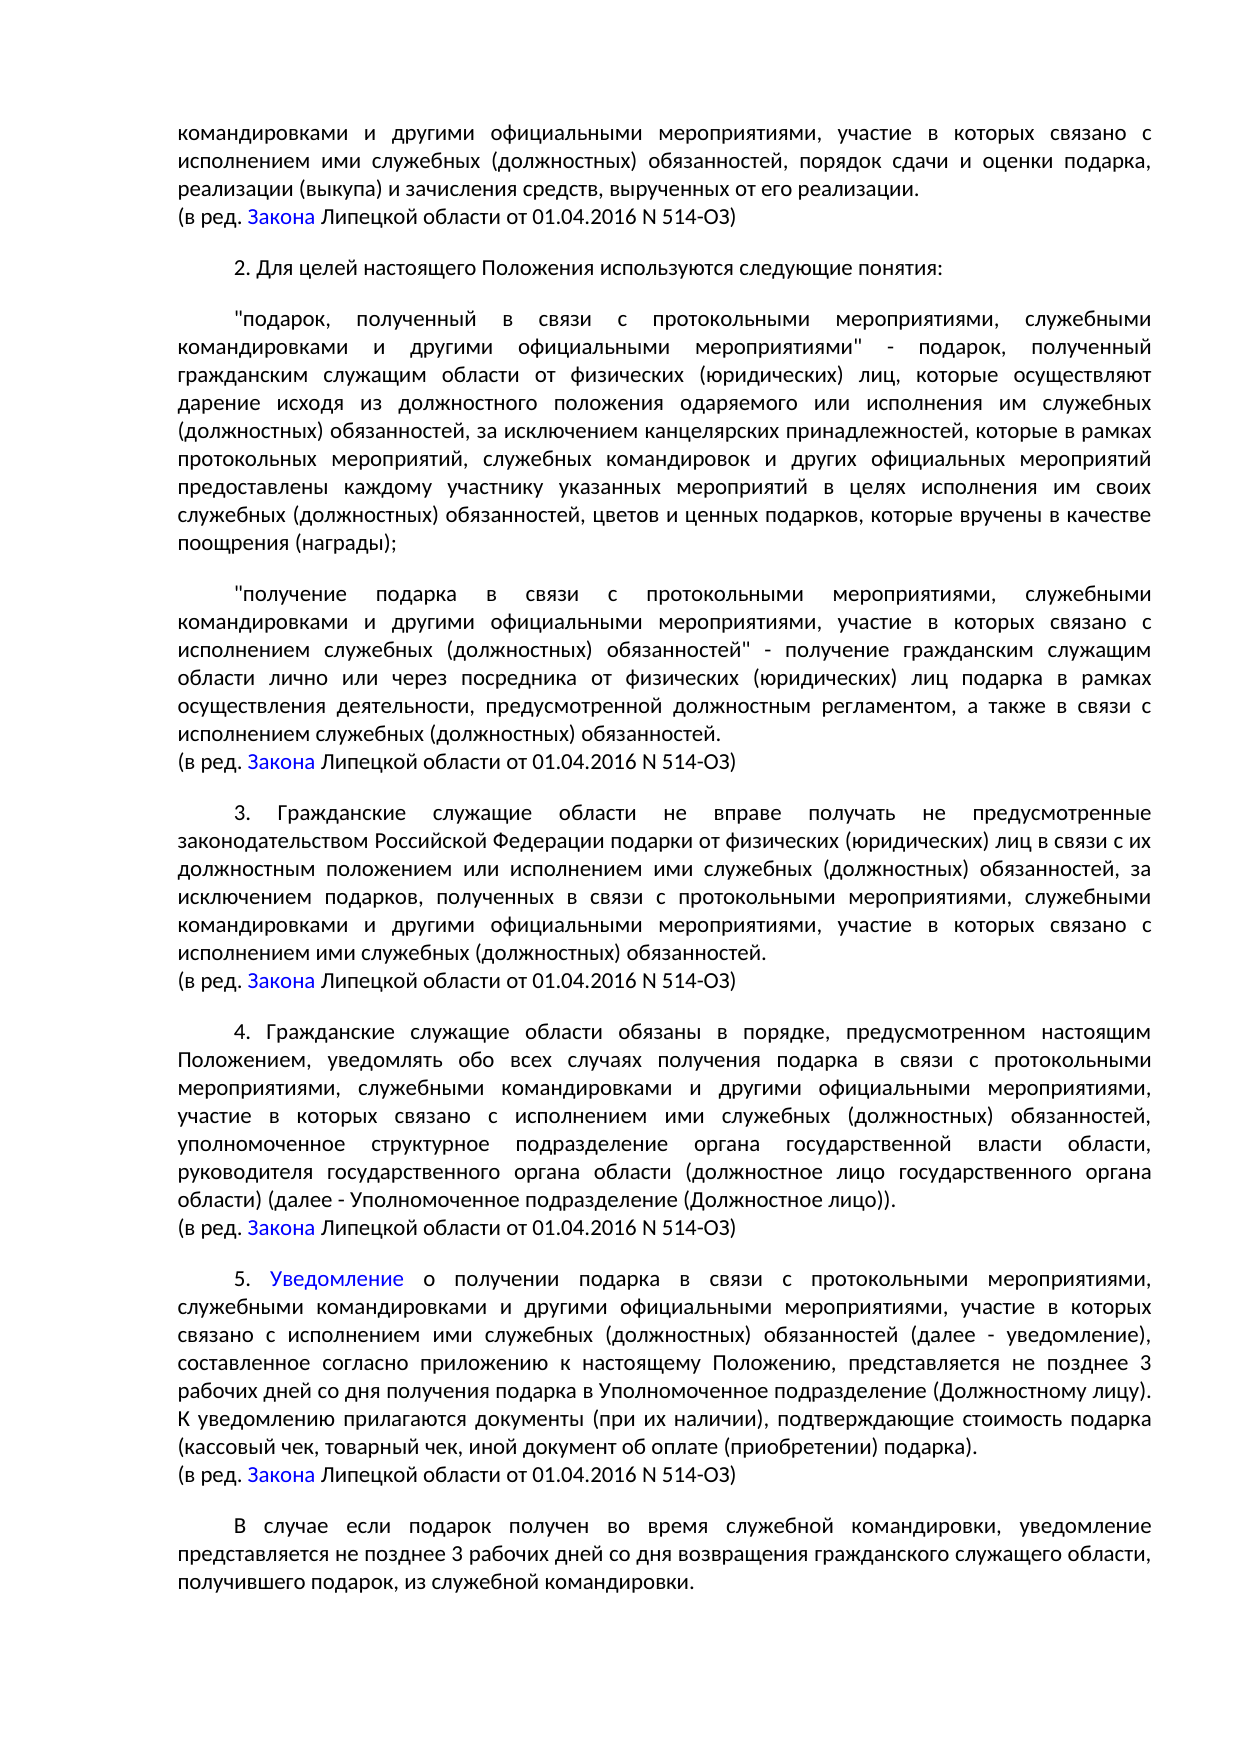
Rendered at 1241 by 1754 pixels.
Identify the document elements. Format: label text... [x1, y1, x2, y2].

text (в ред. Закона Липецкой области от 01.04.2016 N 514-ОЗ) [177, 202, 1152, 230]
text (в ред. Закона Липецкой области от 01.04.2016 N 514-ОЗ) [177, 1213, 1152, 1241]
text В случае если подарок получен во время служебной командировки, уведомление представляется не позднее 3 рабочих дней со дня возвращения гражданского служащего области, получившего подарок, из служебной командировки. [177, 1511, 1152, 1596]
text 3. Гражданские служащие области не вправе получать не предусмотренные законодательством Российской Федерации подарки от физических (юридических) лиц в связи с их должностным положением или исполнением ими служебных (должностных) обязанностей, за исключением подарков, полученных в связи с протокольными мероприятиями, служебными командировками и другими официальными мероприятиями, участие в которых связано с исполнением ими служебных (должностных) обязанностей. [177, 798, 1152, 966]
text (в ред. Закона Липецкой области от 01.04.2016 N 514-ОЗ) [177, 966, 1152, 994]
text "получение подарка в связи с протокольными мероприятиями, служебными командировками и другими официальными мероприятиями, участие в которых связано с исполнением служебных (должностных) обязанностей" - получение гражданским служащим области лично или через посредника от физических (юридических) лиц подарка в рамках осуществления деятельности, предусмотренной должностным регламентом, а также в связи с исполнением служебных (должностных) обязанностей. [177, 579, 1152, 747]
text (в ред. Закона Липецкой области от 01.04.2016 N 514-ОЗ) [177, 1461, 1152, 1488]
text (в ред. Закона Липецкой области от 01.04.2016 N 514-ОЗ) [177, 747, 1152, 775]
text 4. Гражданские служащие области обязаны в порядке, предусмотренном настоящим Положением, уведомлять обо всех случаях получения подарка в связи с протокольными мероприятиями, служебными командировками и другими официальными мероприятиями, участие в которых связано с исполнением ими служебных (должностных) обязанностей, уполномоченное структурное подразделение органа государственной власти области, руководителя государственного органа области (должностное лицо государственного органа области) (далее - Уполномоченное подразделение (Должностное лицо)). [177, 1017, 1152, 1213]
text 2. Для целей настоящего Положения используются следующие понятия: [177, 253, 1152, 281]
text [177, 118, 1152, 202]
text 5. Уведомление о получении подарка в связи с протокольными мероприятиями, служебными командировками и другими официальными мероприятиями, участие в которых связано с исполнением ими служебных (должностных) обязанностей (далее - уведомление), составленное согласно приложению к настоящему Положению, представляется не позднее 3 рабочих дней со дня получения подарка в Уполномоченное подразделение (Должностному лицу). К уведомлению прилагаются документы (при их наличии), подтверждающие стоимость подарка (кассовый чек, товарный чек, иной документ об оплате (приобретении) подарка). [177, 1264, 1152, 1461]
text "подарок, полученный в связи с протокольными мероприятиями, служебными командировками и другими официальными мероприятиями" - подарок, полученный гражданским служащим области от физических (юридических) лиц, которые осуществляют дарение исходя из должностного положения одаряемого или исполнения им служебных (должностных) обязанностей, за исключением канцелярских принадлежностей, которые в рамках протокольных мероприятий, служебных командировок и других официальных мероприятий предоставлены каждому участнику указанных мероприятий в целях исполнения им своих служебных (должностных) обязанностей, цветов и ценных подарков, которые вручены в качестве поощрения (награды); [177, 304, 1152, 556]
